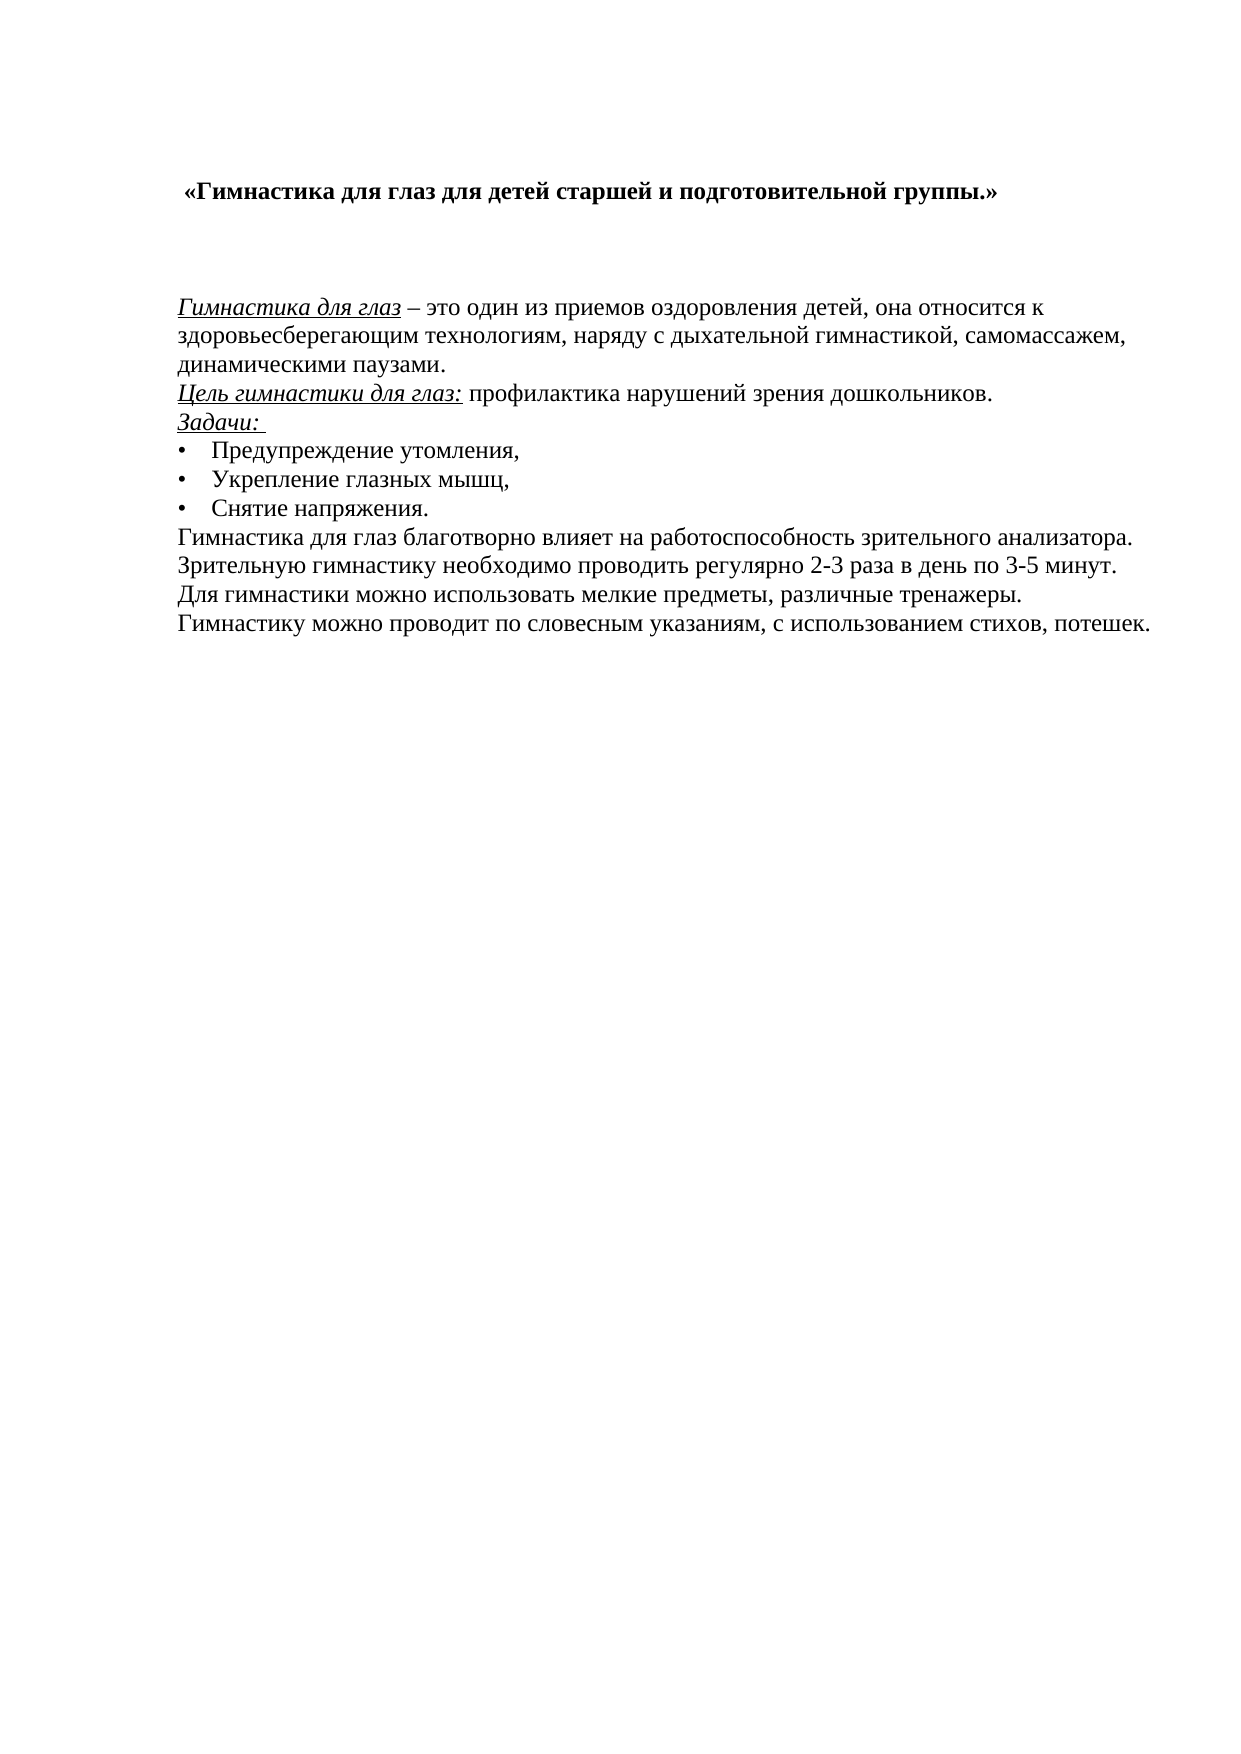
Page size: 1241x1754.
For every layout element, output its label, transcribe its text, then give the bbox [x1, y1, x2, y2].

text «Гимнастика для глаз для детей старшей и подготовительной группы.» [177, 176, 1152, 205]
text Гимнастика для глаз – это один из приемов оздоровления детей, она относится к здоровьесберегающим технологиям, наряду с дыхательной гимнастикой, самомассажем, динамическими паузами. Цель гимнастики для глаз: профилактика нарушений зрения дошкольников. Задачи: • Предупреждение утомления, • Укрепление глазных мышц, • Снятие напряжения. Гимнастика для глаз благотворно влияет на работоспособность зрительного анализатора. Зрительную гимнастику необходимо проводить регулярно 2-3 раза в день по 3-5 минут. Для гимнастики можно использовать мелкие предметы, различные тренажеры. Гимнастику можно проводит по словесным указаниям, с использованием стихов, потешек. [177, 292, 1152, 637]
